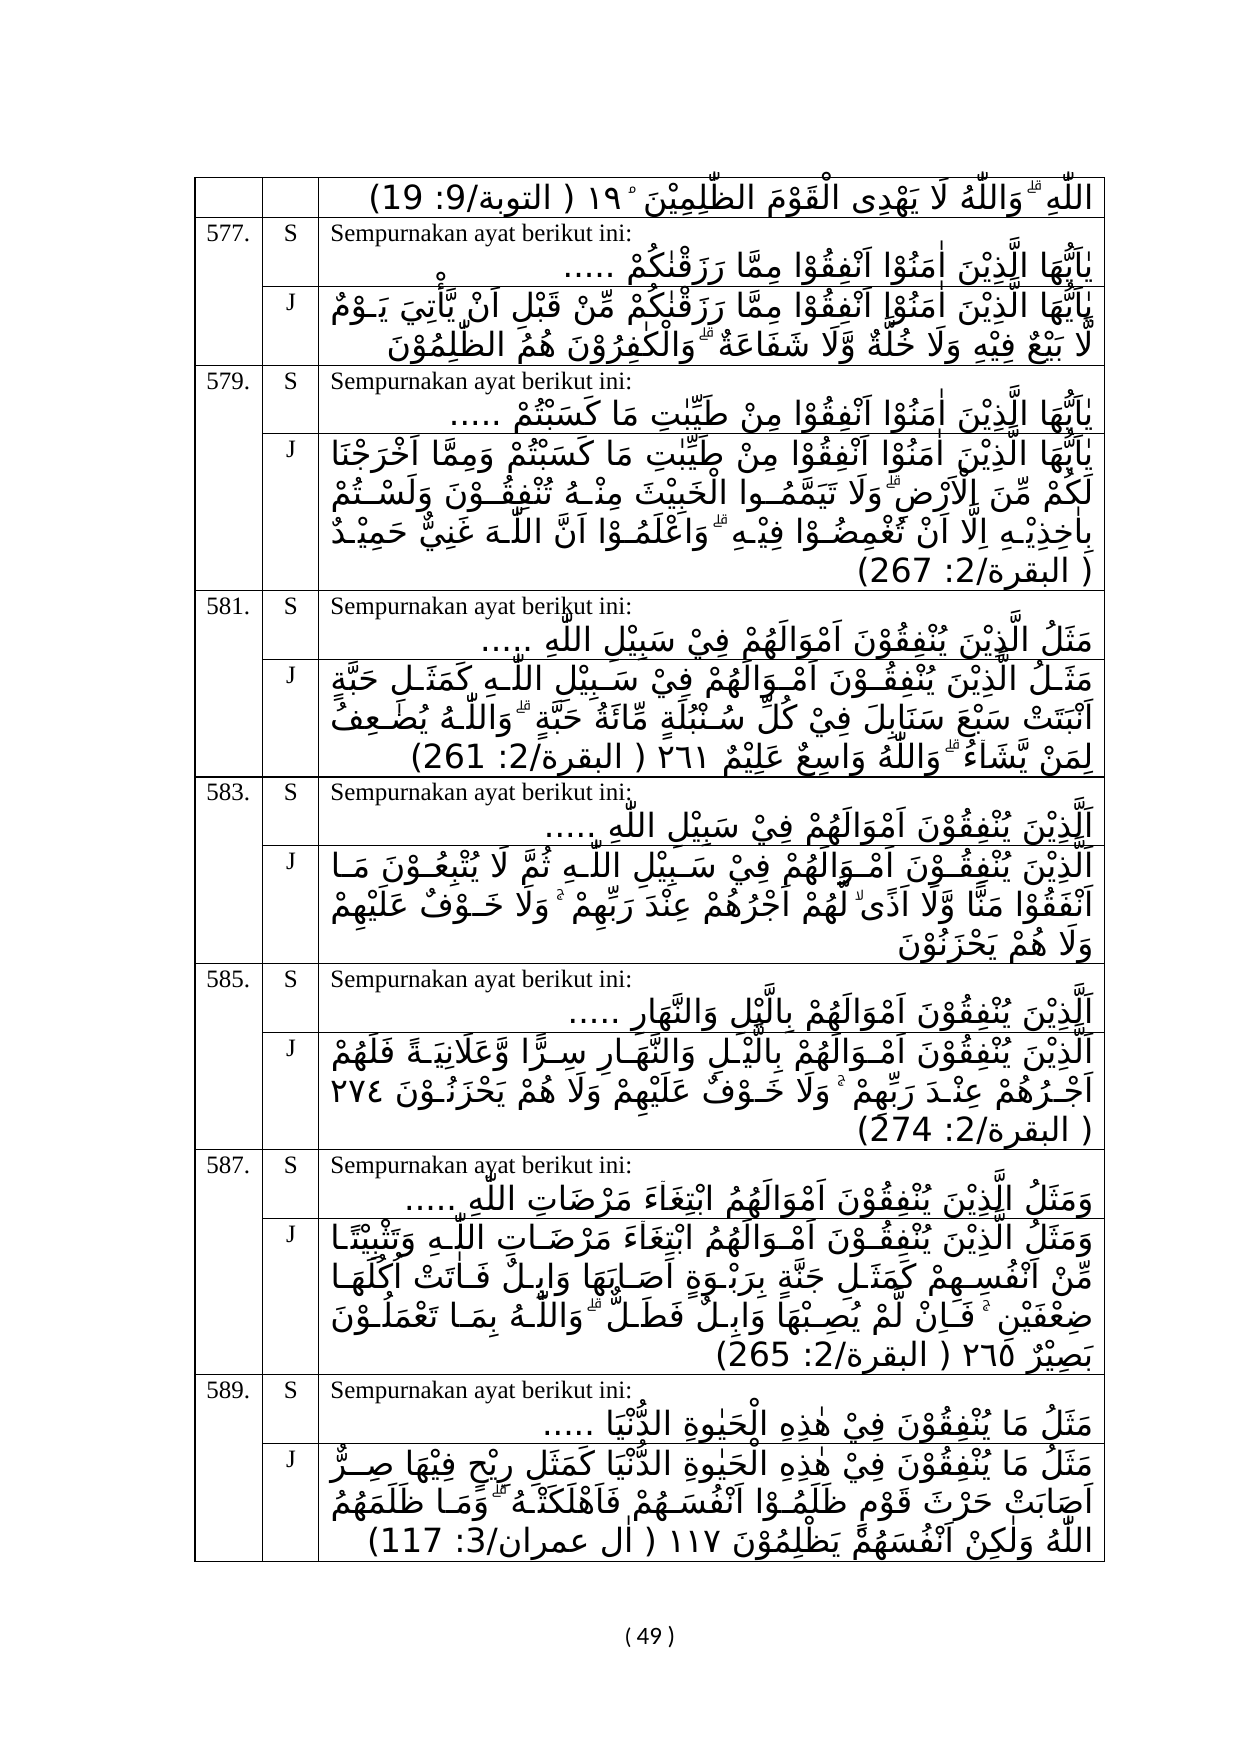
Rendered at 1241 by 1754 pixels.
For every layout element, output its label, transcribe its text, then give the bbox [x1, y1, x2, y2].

table_cell S [263, 1150, 318, 1218]
table_cell مَثَلُ الَّذِيْنَ يُنْفِقُوْنَ اَمْوَالَهُمْ فِيْ سَبِيْلِ اللّٰهِ كَمَثَلِ حَبَّةٍ اَنْبَتَتْ سَبْعَ سَنَابِلَ فِيْ كُلِّ سُنْبُلَةٍ مِّائَةُ حَبَّةٍ ۗ وَاللّٰهُ يُضٰعِفُ لِمَنْ يَّشَاۤءُ ۗ وَاللّٰهُ وَاسِعٌ عَلِيْمٌ ٢٦١ ( البقرة/2: 261) [319, 660, 1104, 776]
table_cell S [263, 591, 318, 659]
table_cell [319, 178, 1104, 217]
table_cell J [263, 287, 318, 365]
table_cell [196, 218, 262, 365]
table_cell [196, 1375, 262, 1561]
table_cell Sempurnakan ayat berikut ini: يٰاَيُّهَا الَّذِيْنَ اٰمَنُوْا اَنْفِقُوْا مِنْ طَيِّبٰتِ مَا كَسَبْتُمْ ..... [319, 366, 1104, 433]
table_cell Sempurnakan ayat berikut ini: وَمَثَلُ الَّذِيْنَ يُنْفِقُوْنَ اَمْوَالَهُمُ ابْتِغَاۤءَ مَرْضَاتِ اللّٰهِ ..... [319, 1150, 1104, 1218]
table_cell S [263, 366, 318, 433]
table_cell مَثَلُ مَا يُنْفِقُوْنَ فِيْ هٰذِهِ الْحَيٰوةِ الدُّنْيَا كَمَثَلِ رِيْحٍ فِيْهَا صِرٌّ اَصَابَتْ حَرْثَ قَوْمٍ ظَلَمُوْا اَنْفُسَهُمْ فَاَهْلَكَتْهُ ۗ وَمَا ظَلَمَهُمُ اللّٰهُ وَلٰكِنْ اَنْفُسَهُمْ يَظْلِمُوْنَ ١١٧ ( اٰل عمران/3: 117) [319, 1444, 1104, 1561]
table_cell J [263, 660, 318, 776]
table_cell يٰاَيُّهَا الَّذِيْنَ اٰمَنُوْا اَنْفِقُوْا مِمَّا رَزَقْنٰكُمْ مِّنْ قَبْلِ اَنْ يَّأْتِيَ يَوْمٌ لَّا بَيْعٌ فِيْهِ وَلَا خُلَّةٌ وَّلَا شَفَاعَةٌ ۗ وَالْكٰفِرُوْنَ هُمُ الظّٰلِمُوْنَ [319, 287, 1104, 365]
table_cell [196, 366, 262, 590]
table_cell [196, 964, 262, 1149]
table_cell Sempurnakan ayat berikut ini: اَلَّذِيْنَ يُنْفِقُوْنَ اَمْوَالَهُمْ بِالَّيْلِ وَالنَّهَارِ ..... [319, 964, 1104, 1032]
table_cell يٰاَيُّهَا الَّذِيْنَ اٰمَنُوْا اَنْفِقُوْا مِنْ طَيِّبٰتِ مَا كَسَبْتُمْ وَمِمَّا اَخْرَجْنَا لَكُمْ مِّنَ الْاَرْضِۗ وَلَا تَيَمَّمُوا الْخَبِيْثَ مِنْهُ تُنْفِقُوْنَ وَلَسْتُمْ بِاٰخِذِيْهِ اِلَّا اَنْ تُغْمِضُوْا فِيْهِ ۗ وَاعْلَمُوْا اَنَّ اللّٰهَ غَنِيٌّ حَمِيْدٌ ( البقرة/2: 267) [319, 434, 1104, 590]
table_cell [196, 1150, 262, 1374]
table_cell J [263, 178, 318, 217]
table_cell S [263, 964, 318, 1032]
table_cell Sempurnakan ayat berikut ini: اَلَّذِيْنَ يُنْفِقُوْنَ اَمْوَالَهُمْ فِيْ سَبِيْلِ اللّٰهِ ..... [319, 778, 1104, 845]
table_cell S [263, 778, 318, 845]
table_cell وَمَثَلُ الَّذِيْنَ يُنْفِقُوْنَ اَمْوَالَهُمُ ابْتِغَاۤءَ مَرْضَاتِ اللّٰهِ وَتَثْبِيْتًا مِّنْ اَنْفُسِهِمْ كَمَثَلِ جَنَّةٍ بِرَبْوَةٍ اَصَابَهَا وَابِلٌ فَاٰتَتْ اُكُلَهَا ضِعْفَيْنِ ۚ فَاِنْ لَّمْ يُصِبْهَا وَابِلٌ فَطَلٌّ ۗ وَاللّٰهُ بِمَا تَعْمَلُوْنَ بَصِيْرٌ ٢٦٥ ( البقرة/2: 265) [319, 1219, 1104, 1374]
table_cell S [263, 1375, 318, 1443]
table_cell Sempurnakan ayat berikut ini: مَثَلُ الَّذِيْنَ يُنْفِقُوْنَ اَمْوَالَهُمْ فِيْ سَبِيْلِ اللّٰهِ ..... [319, 591, 1104, 659]
table_cell اَلَّذِيْنَ يُنْفِقُوْنَ اَمْوَالَهُمْ فِيْ سَبِيْلِ اللّٰهِ ثُمَّ لَا يُتْبِعُوْنَ مَا اَنْفَقُوْا مَنًّا وَّلَا اَذًىۙ لَّهُمْ اَجْرُهُمْ عِنْدَ رَبِّهِمْ ۚ وَلَا خَوْفٌ عَلَيْهِمْ وَلَا هُمْ يَحْزَنُوْنَ [319, 846, 1104, 963]
table_cell Sempurnakan ayat berikut ini: مَثَلُ مَا يُنْفِقُوْنَ فِيْ هٰذِهِ الْحَيٰوةِ الدُّنْيَا ..... [319, 1375, 1104, 1443]
table_cell J [263, 846, 318, 963]
table_cell J [263, 1444, 318, 1561]
table_cell [196, 591, 262, 776]
table_cell J [263, 1219, 318, 1374]
table_cell [196, 778, 262, 963]
table_cell J [263, 434, 318, 590]
table_cell S [263, 218, 318, 286]
table_cell J [263, 1033, 318, 1149]
table_cell Sempurnakan ayat berikut ini: يٰاَيُّهَا الَّذِيْنَ اٰمَنُوْا اَنْفِقُوْا مِمَّا رَزَقْنٰكُمْ ..... [319, 218, 1104, 286]
table_cell اَلَّذِيْنَ يُنْفِقُوْنَ اَمْوَالَهُمْ بِالَّيْلِ وَالنَّهَارِ سِرًّا وَّعَلَانِيَةً فَلَهُمْ اَجْرُهُمْ عِنْدَ رَبِّهِمْ ۚ وَلَا خَوْفٌ عَلَيْهِمْ وَلَا هُمْ يَحْزَنُوْنَ ٢٧٤ ( البقرة/2: 274) [319, 1033, 1104, 1149]
